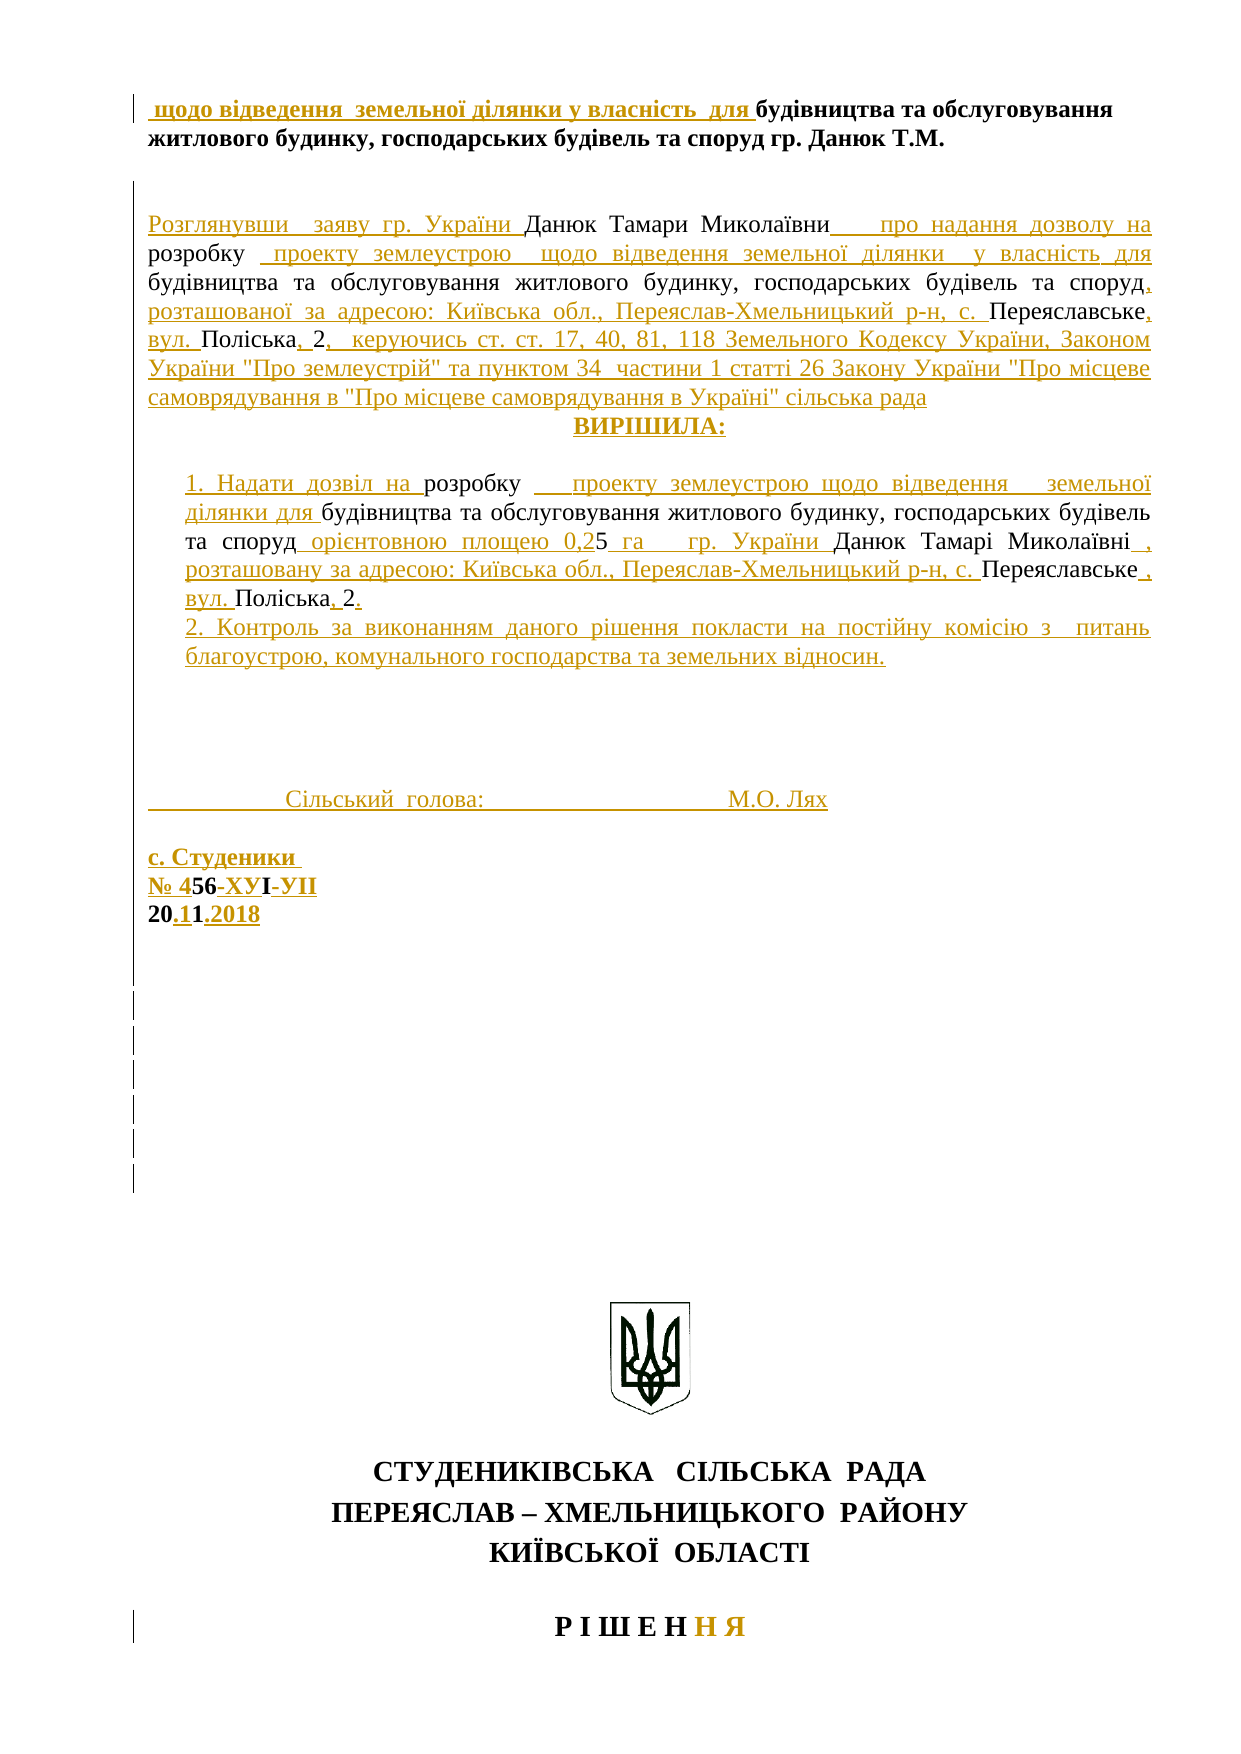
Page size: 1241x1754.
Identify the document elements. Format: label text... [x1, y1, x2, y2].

picture [609, 1301, 691, 1415]
text ПЕРЕЯСЛАВ – ХМЕЛЬНИЦЬКОГО РАЙОНУ [148, 1495, 1152, 1528]
text Р І Ш Е Н Н Я [148, 1609, 1152, 1643]
text розробку будівництва та обслуговування житлового будинку, господарських будівель та споруд5Данюк Тамарі МиколаївніПереяславськеПоліська2 [185, 468, 1152, 612]
text 201 [148, 899, 1152, 928]
text КИЇВСЬКОЇ ОБЛАСТІ [148, 1535, 1152, 1568]
text Данюк Тамари Миколаївнирозробку будівництва та обслуговування житлового будинку, господарських будівель та спорудПереяславськеПоліська2 [148, 209, 1152, 411]
text СТУДЕНИКІВСЬКА СІЛЬСЬКА РАДА [148, 1454, 1152, 1488]
text будівництва та обслуговування житлового будинку, господарських будівель та споруд гр. Данюк Т.М. [148, 94, 1152, 152]
text 56І [148, 871, 1152, 899]
